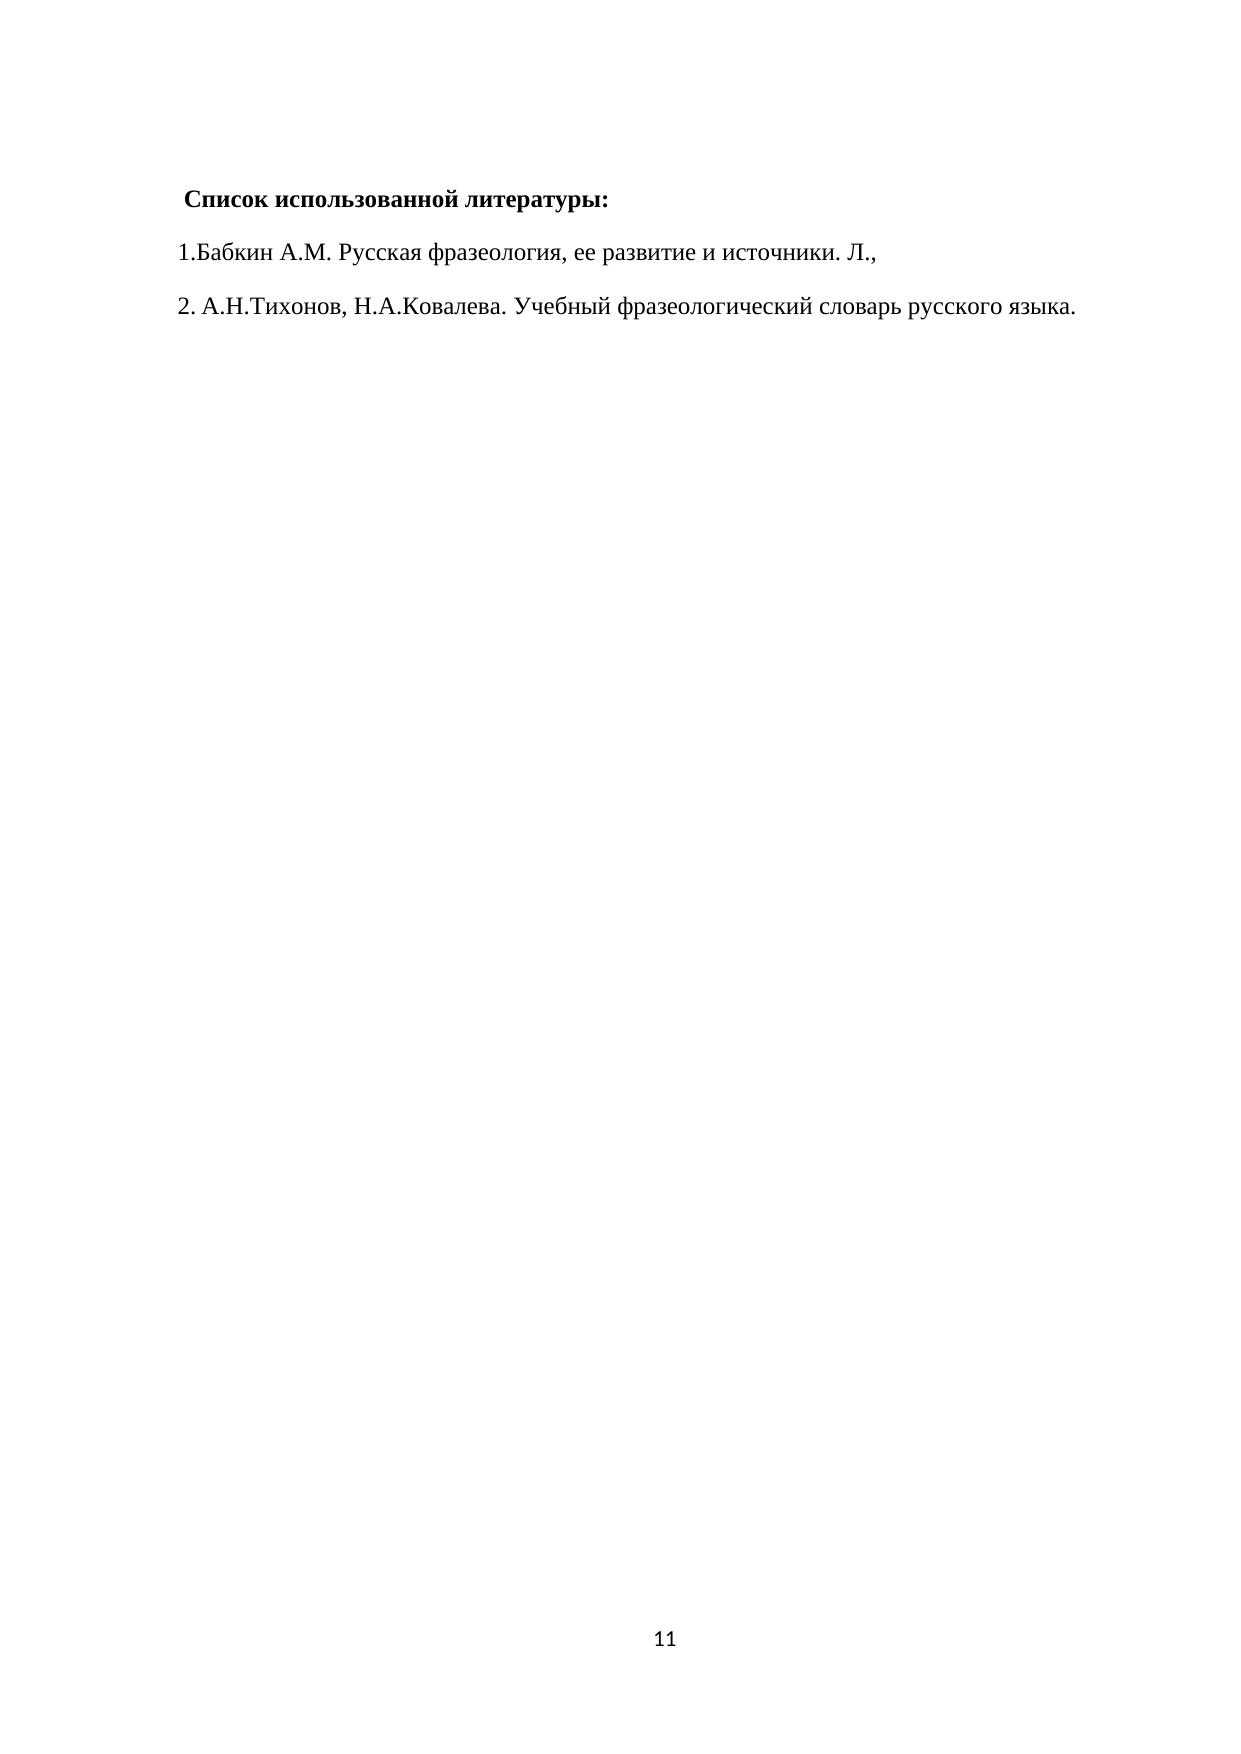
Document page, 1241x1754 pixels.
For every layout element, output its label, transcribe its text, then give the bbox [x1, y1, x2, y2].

text Список использованной литературы: [177, 184, 1152, 212]
text 1.Бабкин A.M. Русская фразеология, ее развитие и источники. Л., [177, 237, 1152, 266]
text 2. А.Н.Тихонов, Н.А.Ковалева. Учебный фразеологический словарь русского языка. [177, 291, 1152, 320]
